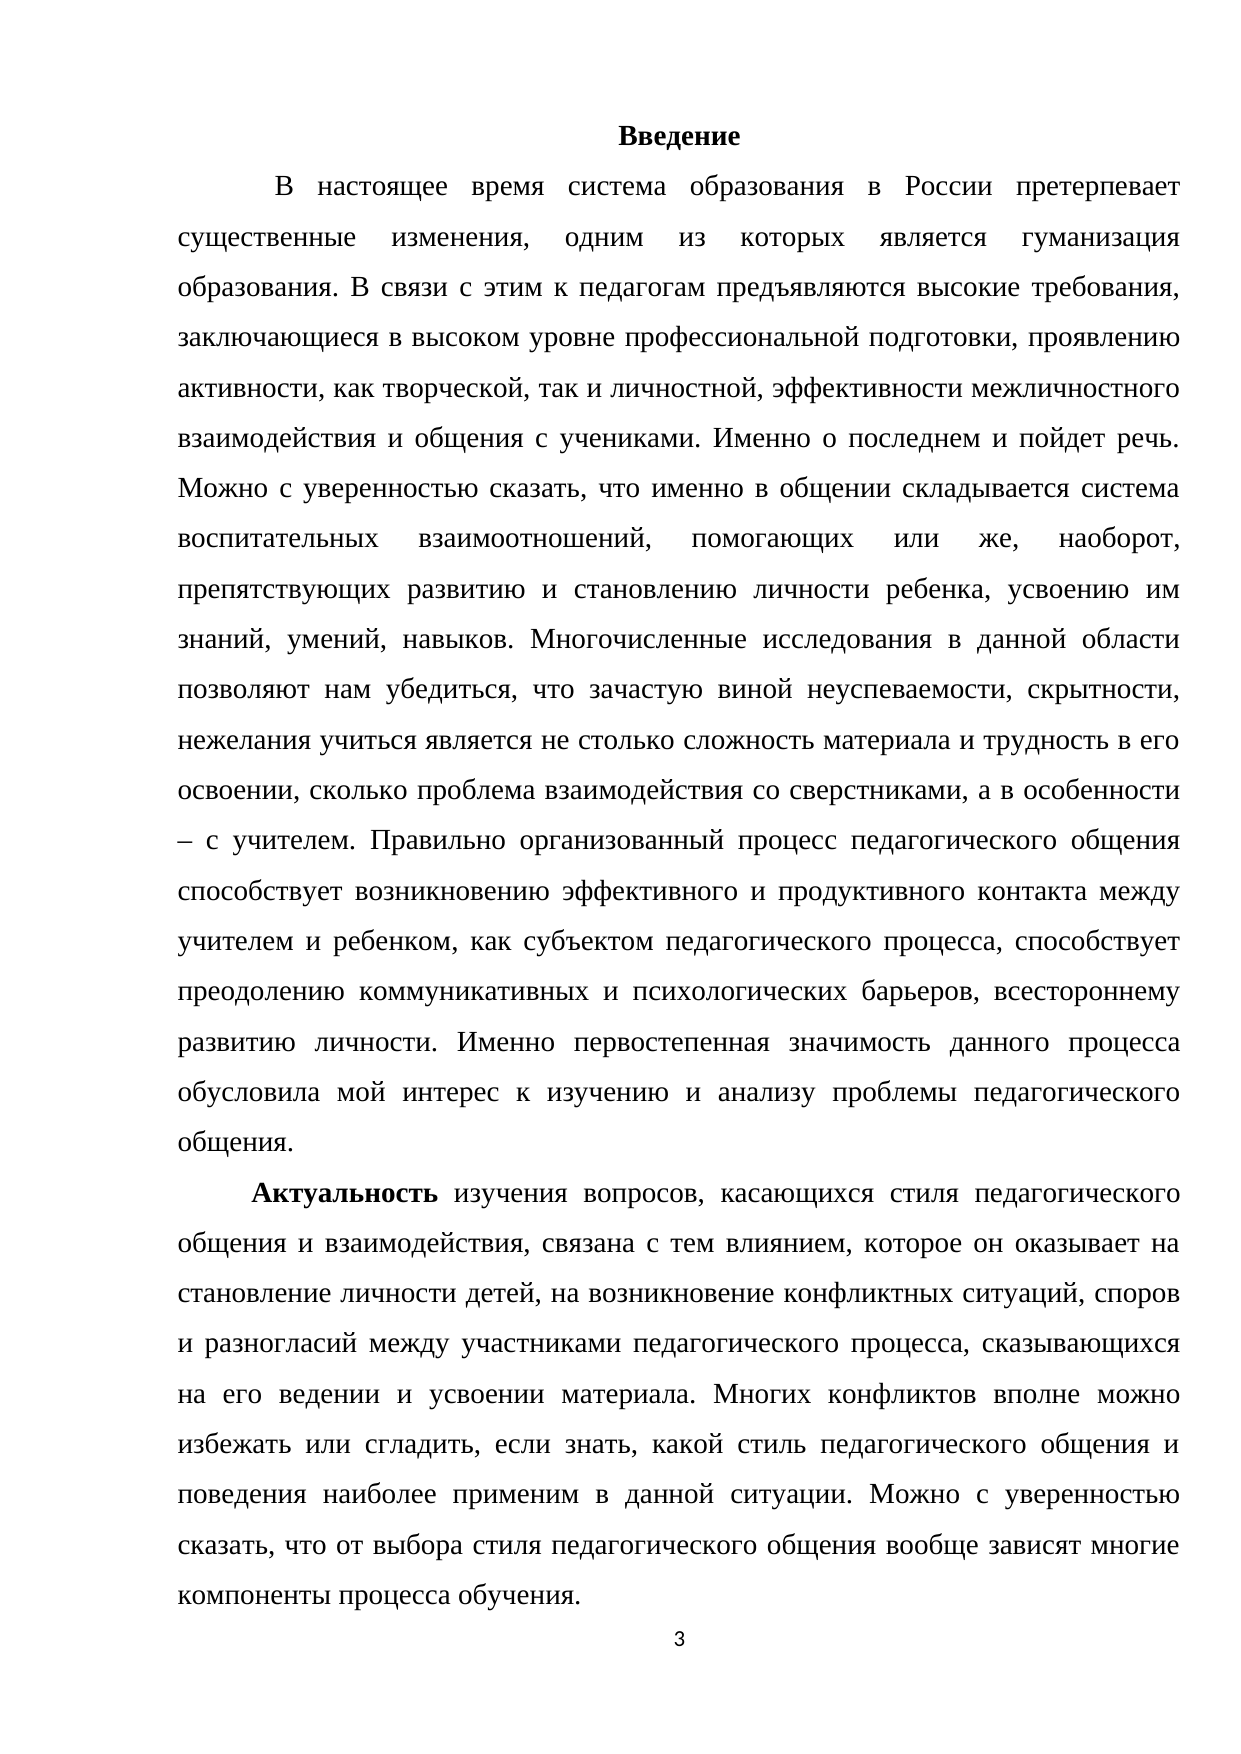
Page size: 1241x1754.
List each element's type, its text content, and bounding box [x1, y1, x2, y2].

subtitle Введение [177, 118, 1181, 152]
text В настоящее время система образования в России претерпевает существенные изменения, одним из которых является гуманизация образования. В связи с этим к педагогам предъявляются высокие требования, заключающиеся в высоком уровне профессиональной подготовки, проявлению активности, как творческой, так и личностной, эффективности межличностного взаимодействия и общения с учениками. Именно о последнем и пойдет речь. Можно с уверенностью сказать, что именно в общении складывается система воспитательных взаимоотношений, помогающих или же, наоборот, препятствующих развитию и становлению личности ребенка, усвоению им знаний, умений, навыков. Многочисленные исследования в данной области позволяют нам убедиться, что зачастую виной неуспеваемости, скрытности, нежелания учиться является не столько сложность материала и трудность в его освоении, сколько проблема взаимодействия со сверстниками, а в особенности – с учителем. Правильно организованный процесс педагогического общения способствует возникновению эффективного и продуктивного контакта между учителем и ребенком, как субъектом педагогического процесса, способствует преодолению коммуникативных и психологических барьеров, всестороннему развитию личности. Именно первостепенная значимость данного процесса обусловила мой интерес к изучению и анализу проблемы педагогического общения. [177, 168, 1181, 1158]
text Актуальность изучения вопросов, касающихся стиля педагогического общения и взаимодействия, связана с тем влиянием, которое он оказывает на становление личности детей, на возникновение конфликтных ситуаций, споров и разногласий между участниками педагогического процесса, сказывающихся на его ведении и усвоении материала. Многих конфликтов вполне можно избежать или сгладить, если знать, какой стиль педагогического общения и поведения наиболее применим в данной ситуации. Можно с уверенностью сказать, что от выбора стиля педагогического общения вообще зависят многие компоненты процесса обучения. [177, 1175, 1181, 1611]
